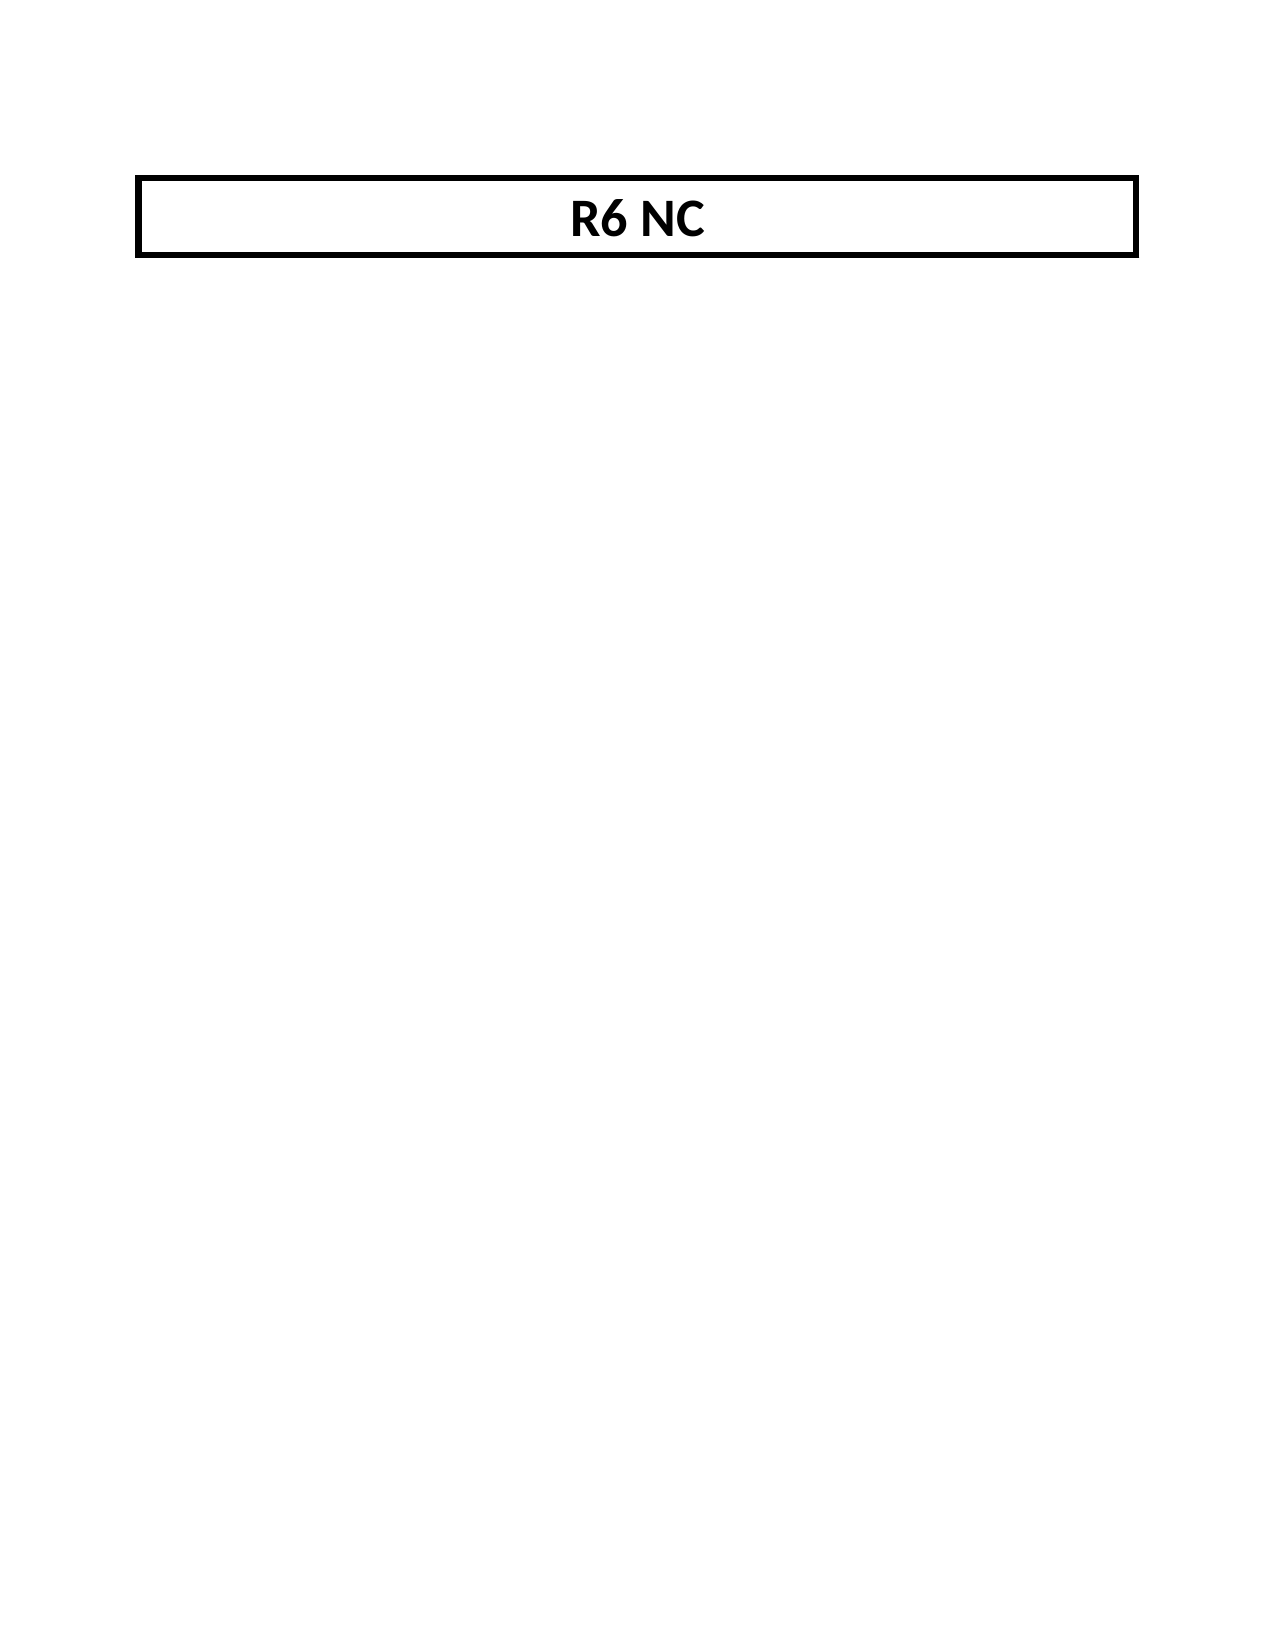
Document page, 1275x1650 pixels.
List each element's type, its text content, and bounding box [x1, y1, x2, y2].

subtitle R6 NC [142, 181, 1133, 252]
